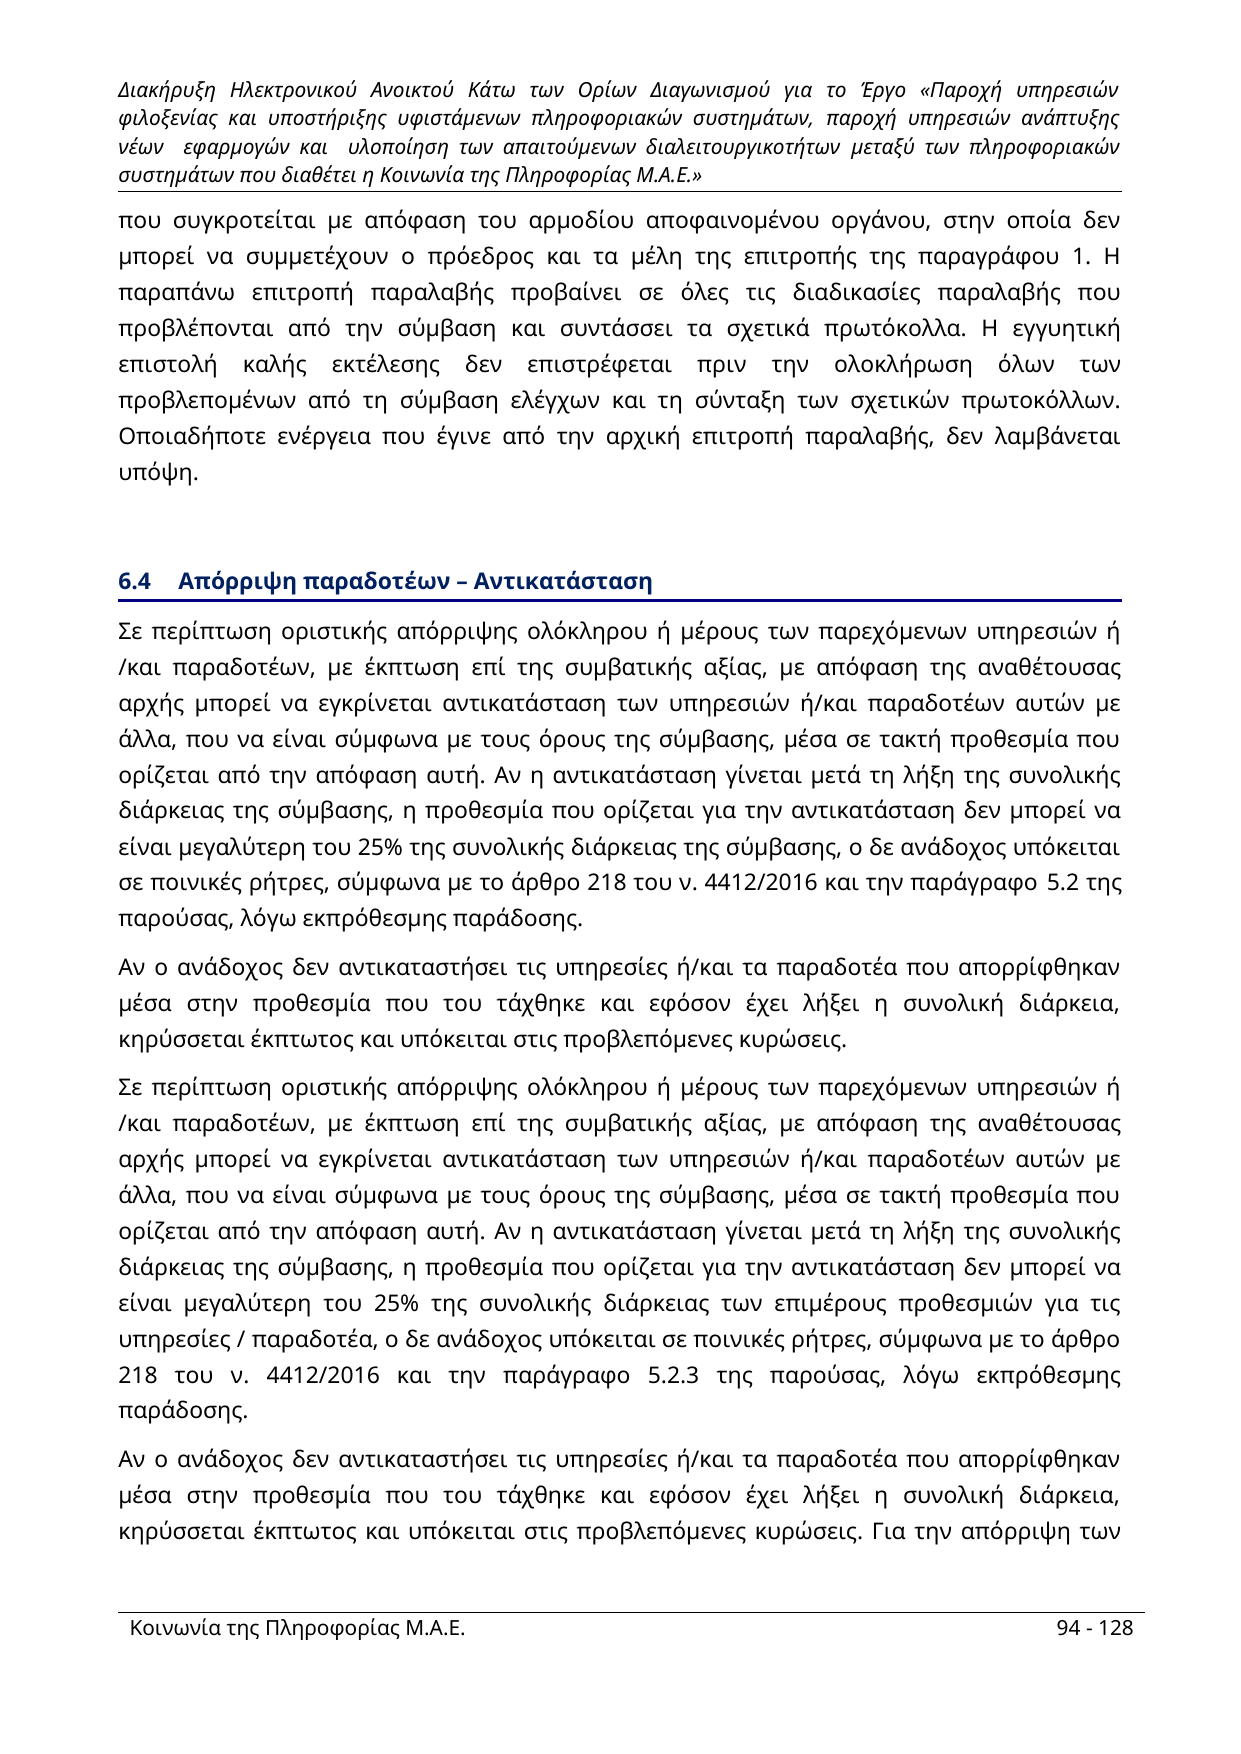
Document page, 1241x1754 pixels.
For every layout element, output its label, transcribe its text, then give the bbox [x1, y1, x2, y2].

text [118, 1443, 1122, 1546]
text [118, 204, 1122, 487]
text Αν ο ανάδοχος δεν αντικαταστήσει τις υπηρεσίες ή/και τα παραδοτέα που απορρίφθηκαν μέσα στην προθεσμία που του τάχθηκε και εφόσον έχει λήξει η συνολική διάρκεια, κηρύσσεται έκπτωτος και υπόκειται στις προβλεπόμενες κυρώσεις. [118, 951, 1122, 1054]
subtitle Απόρριψη παραδοτέων – Αντικατάσταση [118, 565, 1122, 599]
text Σε περίπτωση οριστικής απόρριψης ολόκληρου ή μέρους των παρεχόμενων υπηρεσιών ή /και παραδοτέων, με έκπτωση επί της συμβατικής αξίας, με απόφαση της αναθέτουσας αρχής μπορεί να εγκρίνεται αντικατάσταση των υπηρεσιών ή/και παραδοτέων αυτών με άλλα, που να είναι σύμφωνα με τους όρους της σύμβασης, μέσα σε τακτή προθεσμία που ορίζεται από την απόφαση αυτή. Αν η αντικατάσταση γίνεται μετά τη λήξη της συνολικής διάρκειας της σύμβασης, η προθεσμία που ορίζεται για την αντικατάσταση δεν μπορεί να είναι μεγαλύτερη του 25% της συνολικής διάρκειας των επιμέρους προθεσμιών για τις υπηρεσίες / παραδοτέα, ο δε ανάδοχος υπόκειται σε ποινικές ρήτρες, σύμφωνα με το άρθρο 218 του ν. 4412/2016 και την παράγραφο 5.2.3 της παρούσας, λόγω εκπρόθεσμης παράδοσης. [118, 1071, 1122, 1426]
text Σε περίπτωση οριστικής απόρριψης ολόκληρου ή μέρους των παρεχόμενων υπηρεσιών ή /και παραδοτέων, με έκπτωση επί της συμβατικής αξίας, με απόφαση της αναθέτουσας αρχής μπορεί να εγκρίνεται αντικατάσταση των υπηρεσιών ή/και παραδοτέων αυτών με άλλα, που να είναι σύμφωνα με τους όρους της σύμβασης, μέσα σε τακτή προθεσμία που ορίζεται από την απόφαση αυτή. Αν η αντικατάσταση γίνεται μετά τη λήξη της συνολικής διάρκειας της σύμβασης, η προθεσμία που ορίζεται για την αντικατάσταση δεν μπορεί να είναι μεγαλύτερη του 25% της συνολικής διάρκειας της σύμβασης, ο δε ανάδοχος υπόκειται σε ποινικές ρήτρες, σύμφωνα με το άρθρο 218 του ν. 4412/2016 και την παράγραφο 5.2 της παρούσας, λόγω εκπρόθεσμης παράδοσης. [118, 615, 1122, 933]
